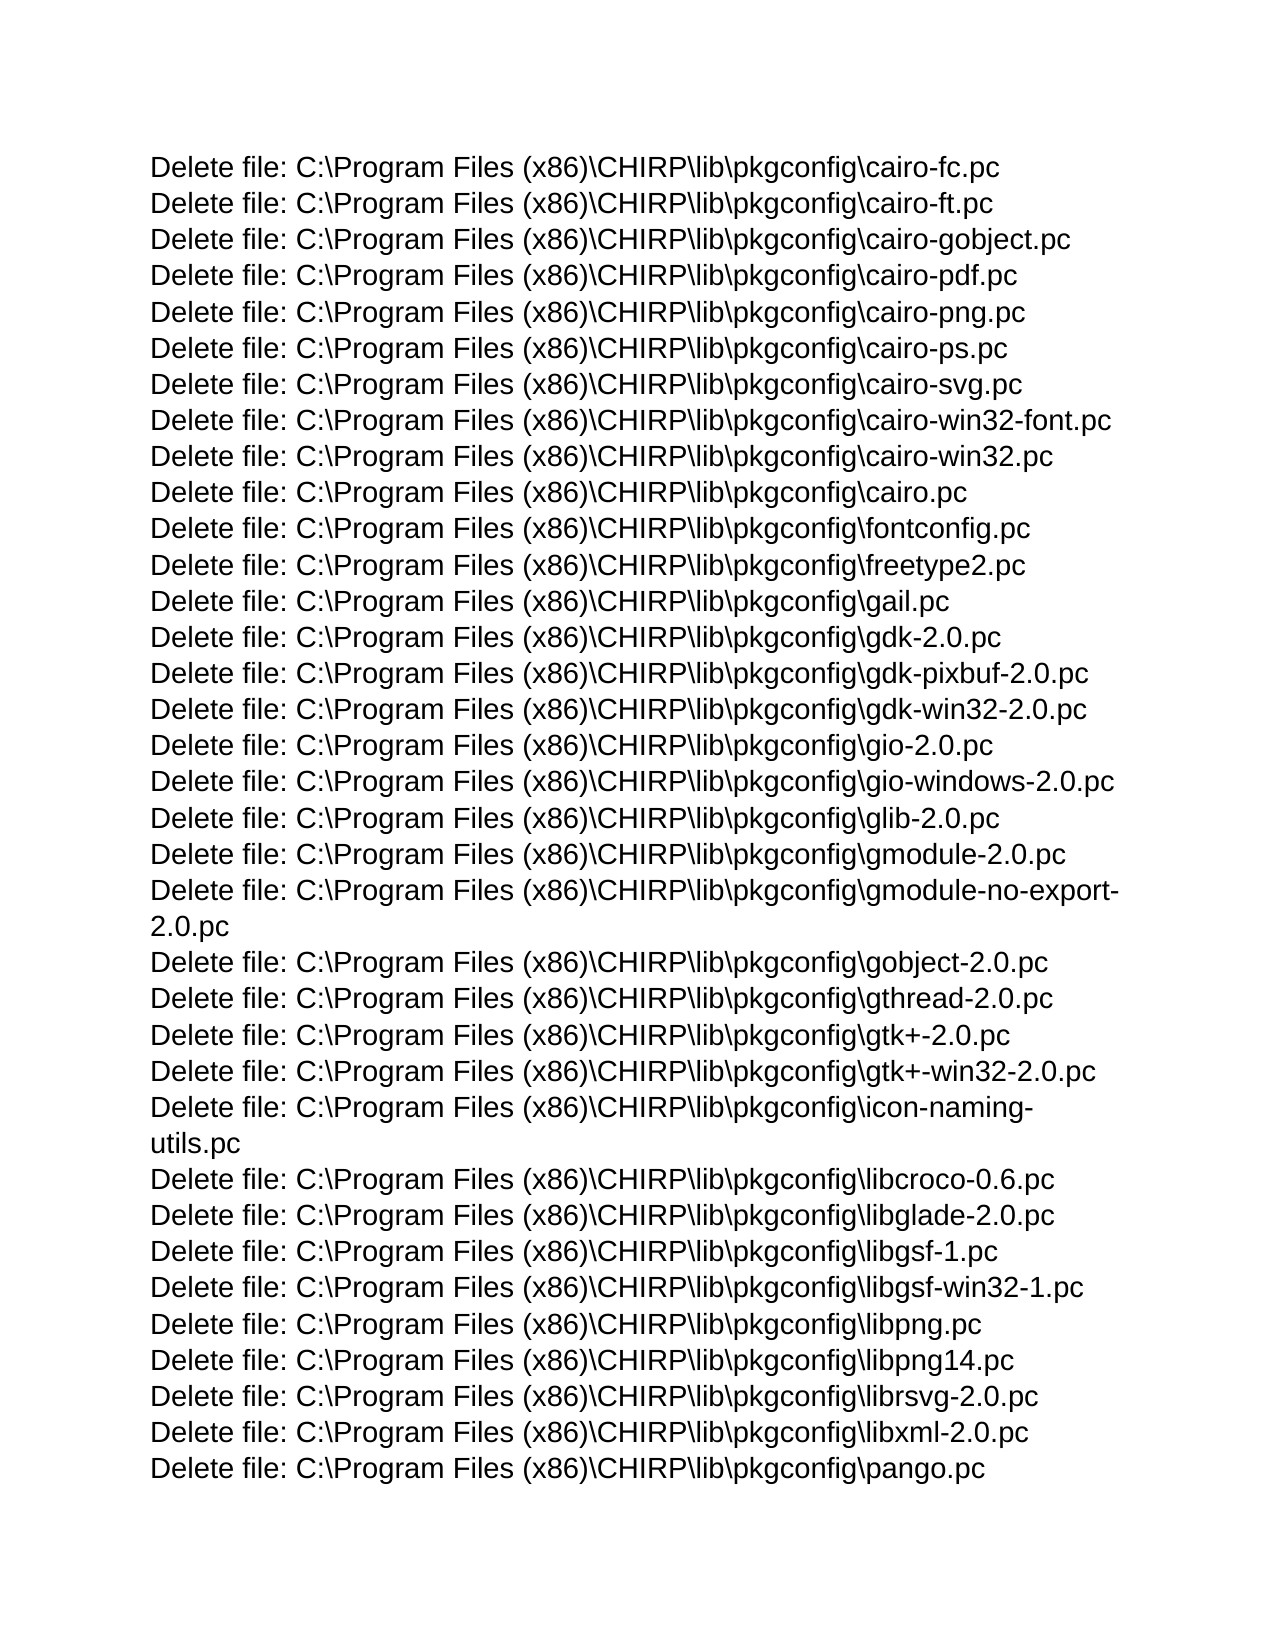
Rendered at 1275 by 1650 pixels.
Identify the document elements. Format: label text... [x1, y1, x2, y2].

text Delete file: C:\Program Files (x86)\CHIRP\lib\pkgconfig\gail.pc [150, 584, 1125, 617]
text Delete file: C:\Program Files (x86)\CHIRP\lib\pkgconfig\libpng14.pc [150, 1343, 1125, 1376]
text Delete file: C:\Program Files (x86)\CHIRP\lib\pkgconfig\icon-naming-utils.pc [150, 1090, 1125, 1159]
text Delete file: C:\Program Files (x86)\CHIRP\lib\pkgconfig\cairo-win32.pc [150, 439, 1125, 473]
text Delete file: C:\Program Files (x86)\CHIRP\lib\pkgconfig\cairo-gobject.pc [150, 222, 1125, 256]
text Delete file: C:\Program Files (x86)\CHIRP\lib\pkgconfig\cairo-ps.pc [150, 331, 1125, 364]
text Delete file: C:\Program Files (x86)\CHIRP\lib\pkgconfig\libpng.pc [150, 1307, 1125, 1340]
text Delete file: C:\Program Files (x86)\CHIRP\lib\pkgconfig\gthread-2.0.pc [150, 981, 1125, 1015]
text Delete file: C:\Program Files (x86)\CHIRP\lib\pkgconfig\gmodule-no-export-2.0.pc [150, 873, 1125, 943]
text Delete file: C:\Program Files (x86)\CHIRP\lib\pkgconfig\gtk+-win32-2.0.pc [150, 1054, 1125, 1087]
text Delete file: C:\Program Files (x86)\CHIRP\lib\pkgconfig\librsvg-2.0.pc [150, 1379, 1125, 1412]
text Delete file: C:\Program Files (x86)\CHIRP\lib\pkgconfig\gmodule-2.0.pc [150, 837, 1125, 870]
text Delete file: C:\Program Files (x86)\CHIRP\lib\pkgconfig\gdk-win32-2.0.pc [150, 692, 1125, 726]
text Delete file: C:\Program Files (x86)\CHIRP\lib\pkgconfig\fontconfig.pc [150, 511, 1125, 545]
text Delete file: C:\Program Files (x86)\CHIRP\lib\pkgconfig\gdk-pixbuf-2.0.pc [150, 656, 1125, 689]
text Delete file: C:\Program Files (x86)\CHIRP\lib\pkgconfig\gio-windows-2.0.pc [150, 764, 1125, 798]
text Delete file: C:\Program Files (x86)\CHIRP\lib\pkgconfig\cairo-ft.pc [150, 186, 1125, 220]
text Delete file: C:\Program Files (x86)\CHIRP\lib\pkgconfig\freetype2.pc [150, 548, 1125, 581]
text Delete file: C:\Program Files (x86)\CHIRP\lib\pkgconfig\cairo-svg.pc [150, 367, 1125, 400]
text Delete file: C:\Program Files (x86)\CHIRP\lib\pkgconfig\libcroco-0.6.pc [150, 1162, 1125, 1196]
text Delete file: C:\Program Files (x86)\CHIRP\lib\pkgconfig\gio-2.0.pc [150, 728, 1125, 762]
text Delete file: C:\Program Files (x86)\CHIRP\lib\pkgconfig\pango.pc [150, 1451, 1125, 1485]
text Delete file: C:\Program Files (x86)\CHIRP\lib\pkgconfig\cairo-pdf.pc [150, 258, 1125, 292]
text Delete file: C:\Program Files (x86)\CHIRP\lib\pkgconfig\libgsf-1.pc [150, 1234, 1125, 1268]
text Delete file: C:\Program Files (x86)\CHIRP\lib\pkgconfig\libxml-2.0.pc [150, 1415, 1125, 1449]
text Delete file: C:\Program Files (x86)\CHIRP\lib\pkgconfig\libglade-2.0.pc [150, 1198, 1125, 1232]
text Delete file: C:\Program Files (x86)\CHIRP\lib\pkgconfig\gobject-2.0.pc [150, 945, 1125, 979]
text Delete file: C:\Program Files (x86)\CHIRP\lib\pkgconfig\glib-2.0.pc [150, 801, 1125, 834]
text Delete file: C:\Program Files (x86)\CHIRP\lib\pkgconfig\gtk+-2.0.pc [150, 1017, 1125, 1051]
text Delete file: C:\Program Files (x86)\CHIRP\lib\pkgconfig\cairo-fc.pc [150, 150, 1125, 183]
text Delete file: C:\Program Files (x86)\CHIRP\lib\pkgconfig\cairo.pc [150, 475, 1125, 509]
text Delete file: C:\Program Files (x86)\CHIRP\lib\pkgconfig\cairo-win32-font.pc [150, 403, 1125, 437]
text Delete file: C:\Program Files (x86)\CHIRP\lib\pkgconfig\cairo-png.pc [150, 294, 1125, 328]
text Delete file: C:\Program Files (x86)\CHIRP\lib\pkgconfig\libgsf-win32-1.pc [150, 1271, 1125, 1304]
text Delete file: C:\Program Files (x86)\CHIRP\lib\pkgconfig\gdk-2.0.pc [150, 620, 1125, 653]
